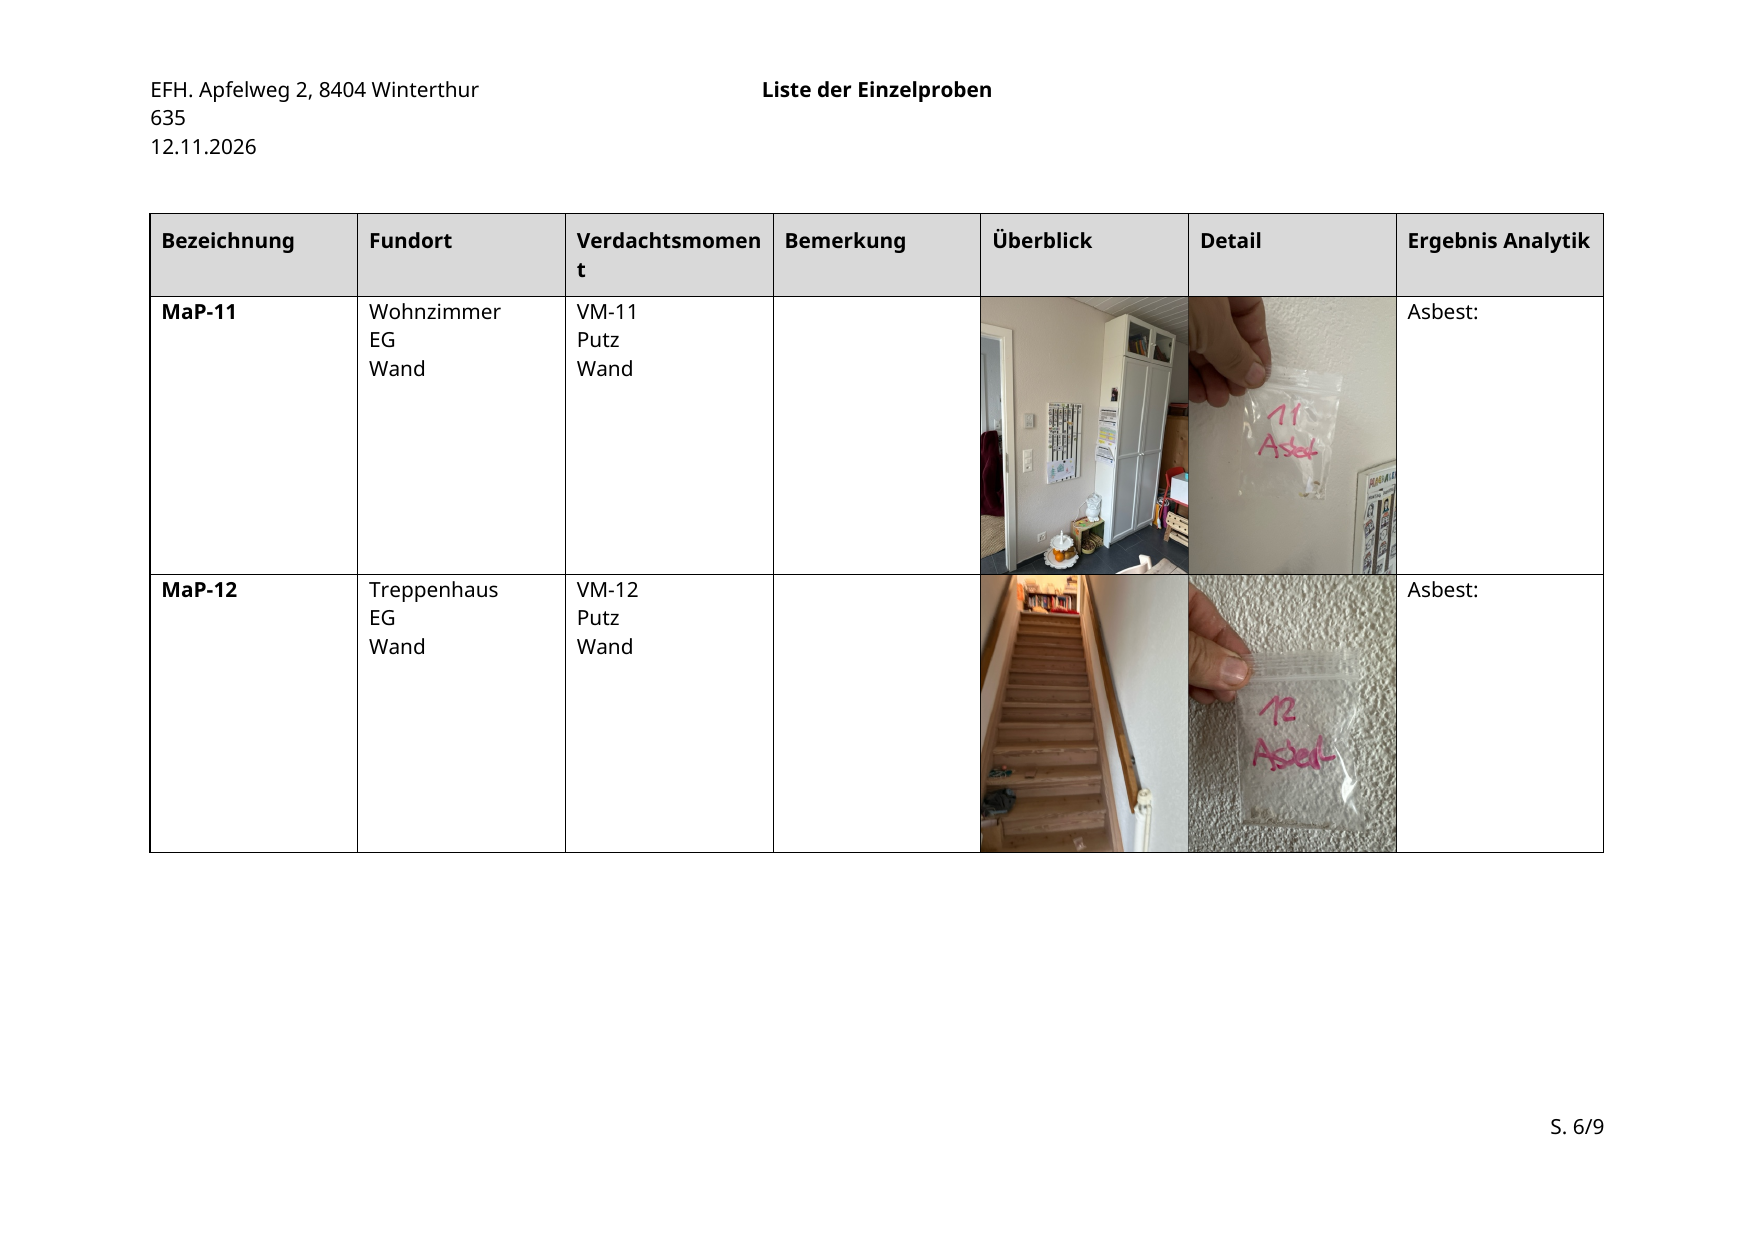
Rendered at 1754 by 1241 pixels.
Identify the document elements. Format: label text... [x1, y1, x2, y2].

table_cell VM-12 Putz Wand [566, 575, 773, 852]
table_cell VM-11 Putz Wand [566, 297, 773, 574]
table_cell MaP-11 [151, 297, 357, 574]
table_cell Asbest: [1397, 575, 1603, 852]
picture [980, 575, 1397, 852]
table_header Ergebnis Analytik [1397, 214, 1603, 296]
table_cell MaP-12 [151, 575, 357, 852]
table_header Detail [1189, 214, 1396, 296]
table_header Bezeichnung [151, 214, 357, 296]
table_header Bemerkung [774, 214, 980, 296]
table_header Überblick [981, 214, 1188, 296]
table_header Verdachtsmoment [566, 214, 773, 296]
table_cell [774, 575, 980, 852]
table_header Fundort [358, 214, 565, 296]
table_cell Asbest: [1397, 297, 1603, 574]
table_cell Treppenhaus EG Wand [358, 575, 565, 852]
table_cell Wohnzimmer EG Wand [358, 297, 565, 574]
table_cell [774, 297, 980, 574]
picture [980, 297, 1397, 574]
